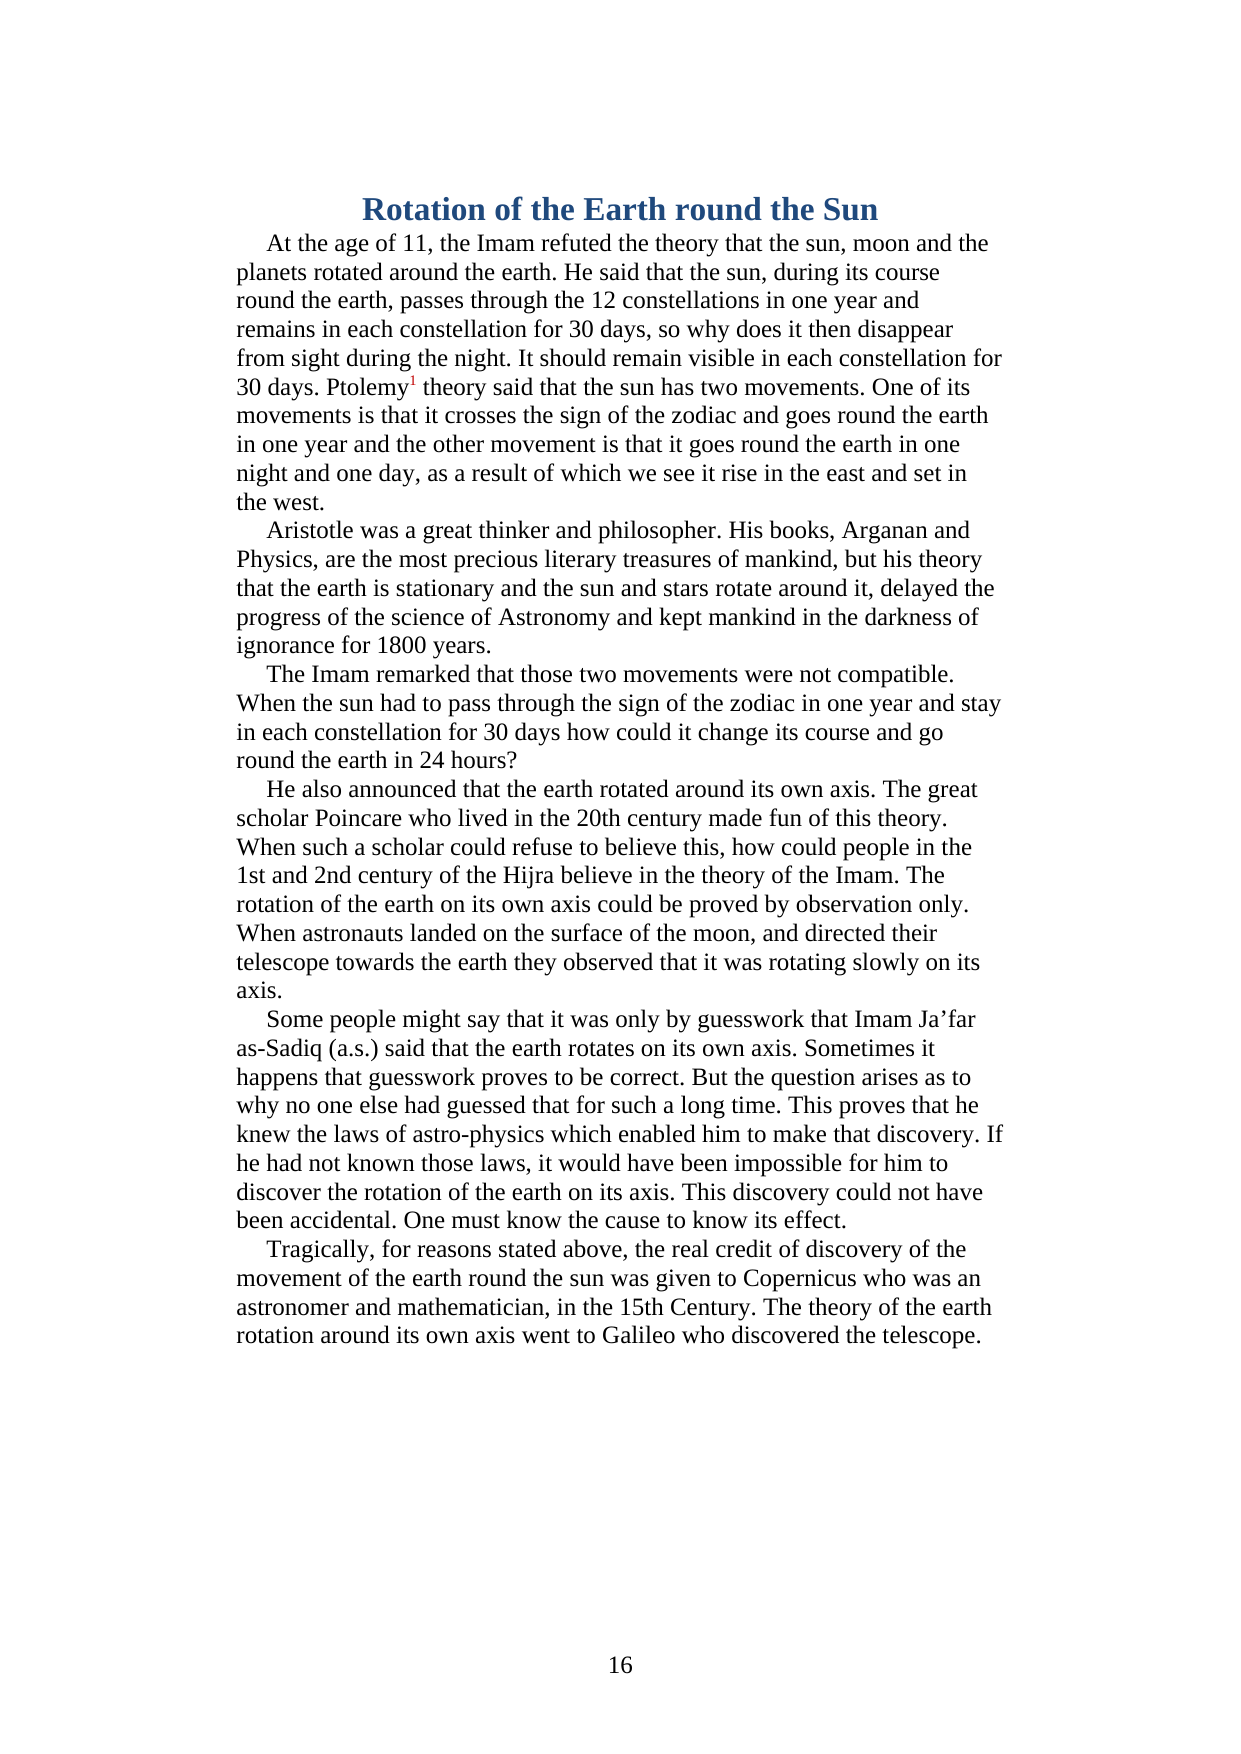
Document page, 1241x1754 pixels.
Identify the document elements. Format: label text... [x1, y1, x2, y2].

subtitle Rotation of the Earth round the Sun [236, 190, 1004, 228]
text He also announced that the earth rotated around its own axis. The great scholar Poincare who lived in the 20th century made fun of this theory. When such a scholar could refuse to believe this, how could people in the 1st and 2nd century of the Hijra believe in the theory of the Imam. The rotation of the earth on its own axis could be proved by observation only. When astronauts landed on the surface of the moon, and directed their telescope towards the earth they observed that it was rotating slowly on its axis. [236, 774, 1004, 1004]
text The Imam remarked that those two movements were not compatible. When the sun had to pass through the sign of the zodiac in one year and stay in each constellation for 30 days how could it change its course and go round the earth in 24 hours? [236, 659, 1004, 774]
text Tragically, for reasons stated above, the real credit of discovery of the movement of the earth round the sun was given to Copernicus who was an astronomer and mathematician, in the 15th Century. The theory of the earth rotation around its own axis went to Galileo who discovered the telescope. [236, 1234, 1004, 1349]
text At the age of 11, the Imam refuted the theory that the sun, moon and the planets rotated around the earth. He said that the sun, during its course round the earth, passes through the 12 constellations in one year and remains in each constellation for 30 days, so why does it then disappear from sight during the night. It should remain visible in each constellation for 30 days. Ptolemy1 theory said that the sun has two movements. One of its movements is that it crosses the sign of the zodiac and goes round the earth in one year and the other movement is that it goes round the earth in one night and one day, as a result of which we see it rise in the east and set in the west. [236, 228, 1004, 516]
text Some people might say that it was only by guesswork that Imam Ja’far as-Sadiq (a.s.) said that the earth rotates on its own axis. Sometimes it happens that guesswork proves to be correct. But the question arises as to why no one else had guessed that for such a long time. This proves that he knew the laws of astro-physics which enabled him to make that discovery. If he had not known those laws, it would have been impossible for him to discover the rotation of the earth on its axis. This discovery could not have been accidental. One must know the cause to know its effect. [236, 1004, 1004, 1234]
text Aristotle was a great thinker and philosopher. His books, Arganan and Physics, are the most precious literary treasures of mankind, but his theory that the earth is stationary and the sun and stars rotate around it, delayed the progress of the science of Astronomy and kept mankind in the darkness of ignorance for 1800 years. [236, 516, 1004, 659]
